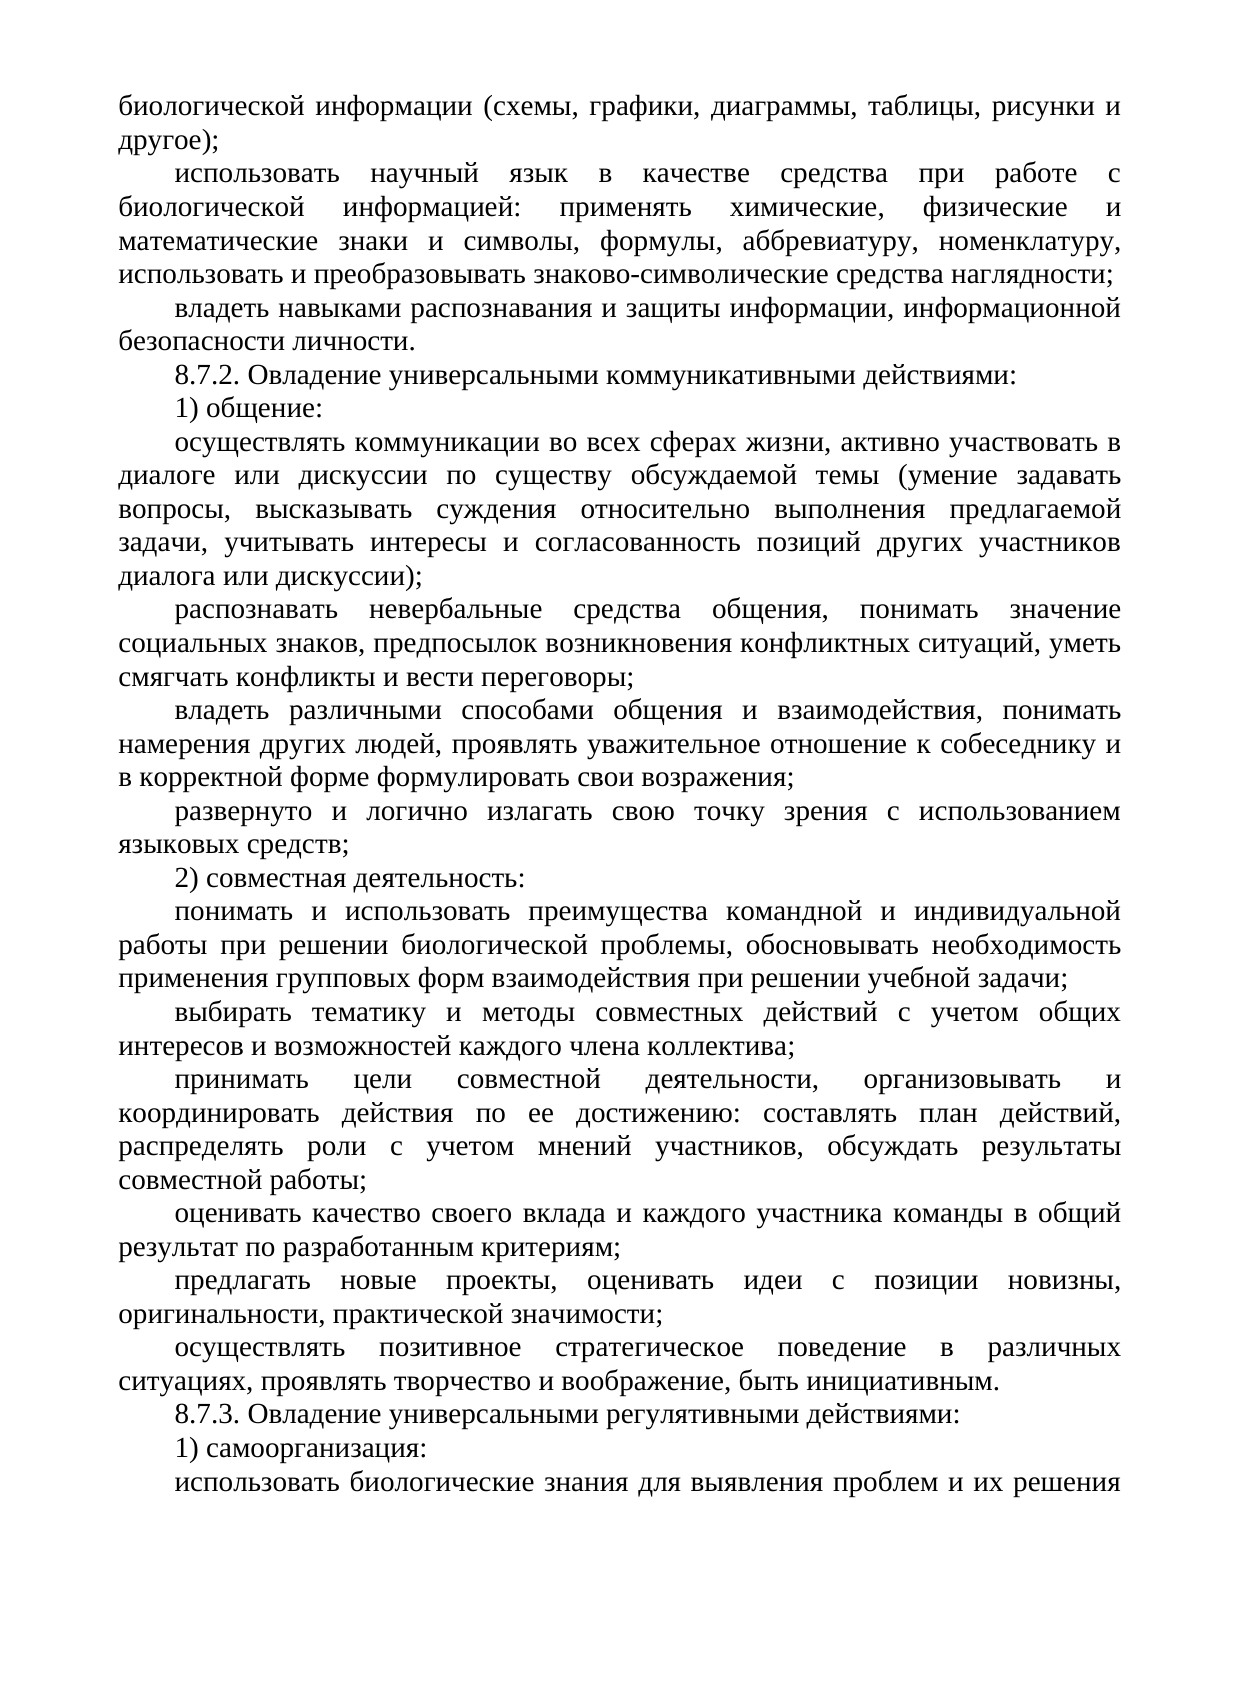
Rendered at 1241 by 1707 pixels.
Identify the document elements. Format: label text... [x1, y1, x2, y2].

text выбирать тематику и методы совместных действий с учетом общих интересов и возможностей каждого члена коллектива; [118, 994, 1122, 1061]
text 8.7.2. Овладение универсальными коммуникативными действиями: [118, 357, 1122, 390]
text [118, 88, 1122, 156]
text оценивать качество своего вклада и каждого участника команды в общий результат по разработанным критериям; [118, 1195, 1122, 1262]
text владеть различными способами общения и взаимодействия, понимать намерения других людей, проявлять уважительное отношение к собеседнику и в корректной форме формулировать свои возражения; [118, 692, 1122, 793]
text предлагать новые проекты, оценивать идеи с позиции новизны, оригинальности, практической значимости; [118, 1262, 1122, 1329]
text понимать и использовать преимущества командной и индивидуальной работы при решении биологической проблемы, обосновывать необходимость применения групповых форм взаимодействия при решении учебной задачи; [118, 893, 1122, 994]
text использовать научный язык в качестве средства при работе с биологической информацией: применять химические, физические и математические знаки и символы, формулы, аббревиатуру, номенклатуру, использовать и преобразовывать знаково-символические средства наглядности; [118, 156, 1122, 290]
text владеть навыками распознавания и защиты информации, информационной безопасности личности. [118, 290, 1122, 357]
text 1) самоорганизация: [118, 1430, 1122, 1464]
text 1) общение: [118, 390, 1122, 424]
text 8.7.3. Овладение универсальными регулятивными действиями: [118, 1397, 1122, 1430]
text распознавать невербальные средства общения, понимать значение социальных знаков, предпосылок возникновения конфликтных ситуаций, уметь смягчать конфликты и вести переговоры; [118, 592, 1122, 692]
text осуществлять позитивное стратегическое поведение в различных ситуациях, проявлять творчество и воображение, быть инициативным. [118, 1329, 1122, 1397]
text 2) совместная деятельность: [118, 860, 1122, 893]
text развернуто и логично излагать свою точку зрения с использованием языковых средств; [118, 793, 1122, 860]
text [118, 1464, 1122, 1497]
text осуществлять коммуникации во всех сферах жизни, активно участвовать в диалоге или дискуссии по существу обсуждаемой темы (умение задавать вопросы, высказывать суждения относительно выполнения предлагаемой задачи, учитывать интересы и согласованность позиций других участников диалога или дискуссии); [118, 424, 1122, 592]
text принимать цели совместной деятельности, организовывать и координировать действия по ее достижению: составлять план действий, распределять роли с учетом мнений участников, обсуждать результаты совместной работы; [118, 1061, 1122, 1195]
